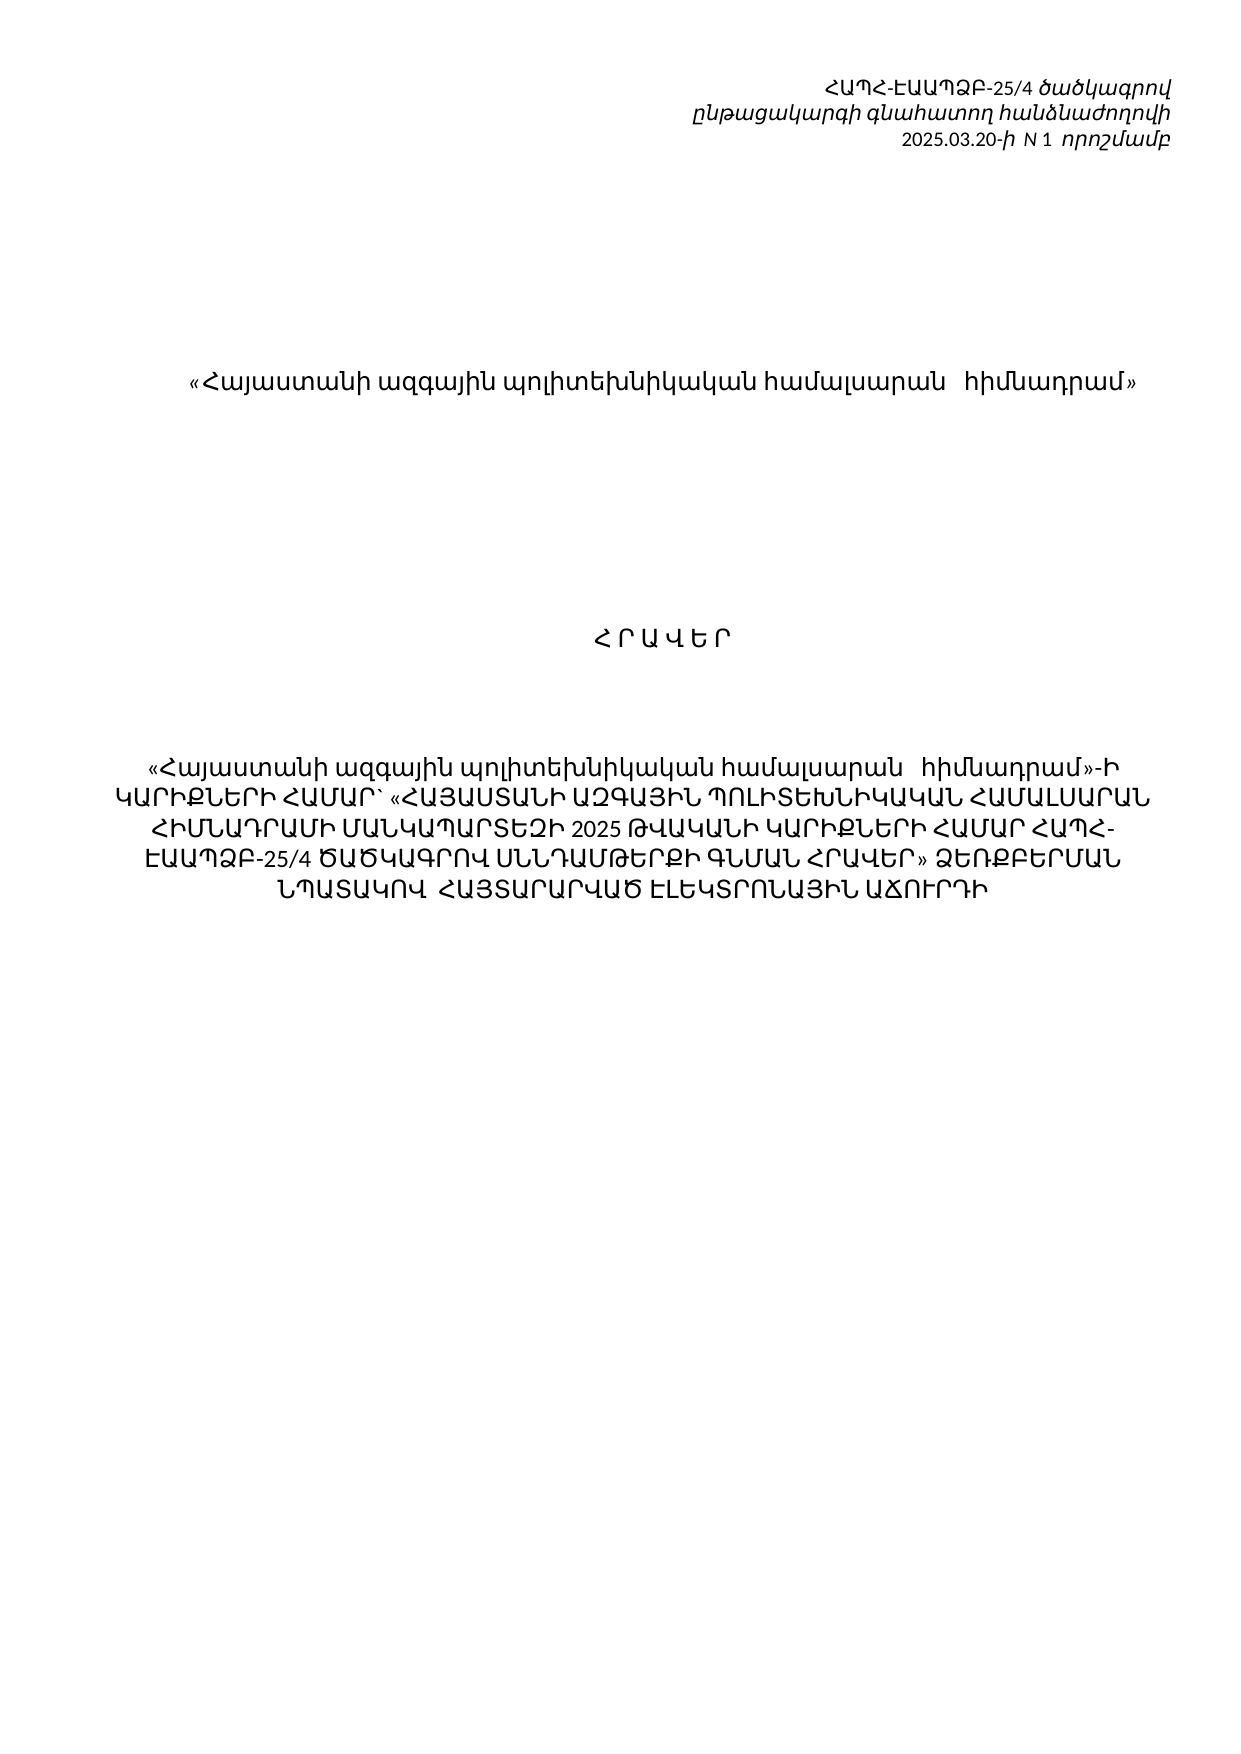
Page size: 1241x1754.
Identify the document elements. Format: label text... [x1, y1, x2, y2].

text ՀԱՊՀ-ԷԱԱՊՁԲ-25/4 ծածկագրով [94, 75, 1171, 100]
text ընթացակարգի գնահատող հանձնաժողովի [94, 100, 1171, 126]
text «Հայաստանի ազգային պոլիտեխնիկական համալսարան հիմնադրամ»-Ի ԿԱՐԻՔՆԵՐԻ ՀԱՄԱՐ` «ՀԱՅԱՍՏԱՆԻ ԱԶԳԱՅԻՆ ՊՈԼԻՏԵԽՆԻԿԱԿԱՆ ՀԱՄԱԼՍԱՐԱՆ ՀԻՄՆԱԴՐԱՄԻ ՄԱՆԿԱՊԱՐՏԵԶԻ 2025 ԹՎԱԿԱՆԻ ԿԱՐԻՔՆԵՐԻ ՀԱՄԱՐ ՀԱՊՀ-ԷԱԱՊՁԲ-25/4 ԾԱԾԿԱԳՐՈՎ ՍՆՆԴԱՄԹԵՐՔԻ ԳՆՄԱՆ ՀՐԱՎԵՐ» ՁԵՌՔԲԵՐՄԱՆ ՆՊԱՏԱԿՈՎ ՀԱՅՏԱՐԱՐՎԱԾ ԷԼԵԿՏՐՈՆԱՅԻՆ ԱՃՈՒՐԴԻ [94, 752, 1172, 904]
text « Հայաստանի ազգային պոլիտեխնիկական համալսարան հիմնադրամ» [94, 366, 1172, 397]
text Հ Ր Ա Վ Ե Ր [94, 623, 1172, 653]
text 2025.03.20 -ի N 1 որոշմամբ [94, 126, 1171, 151]
